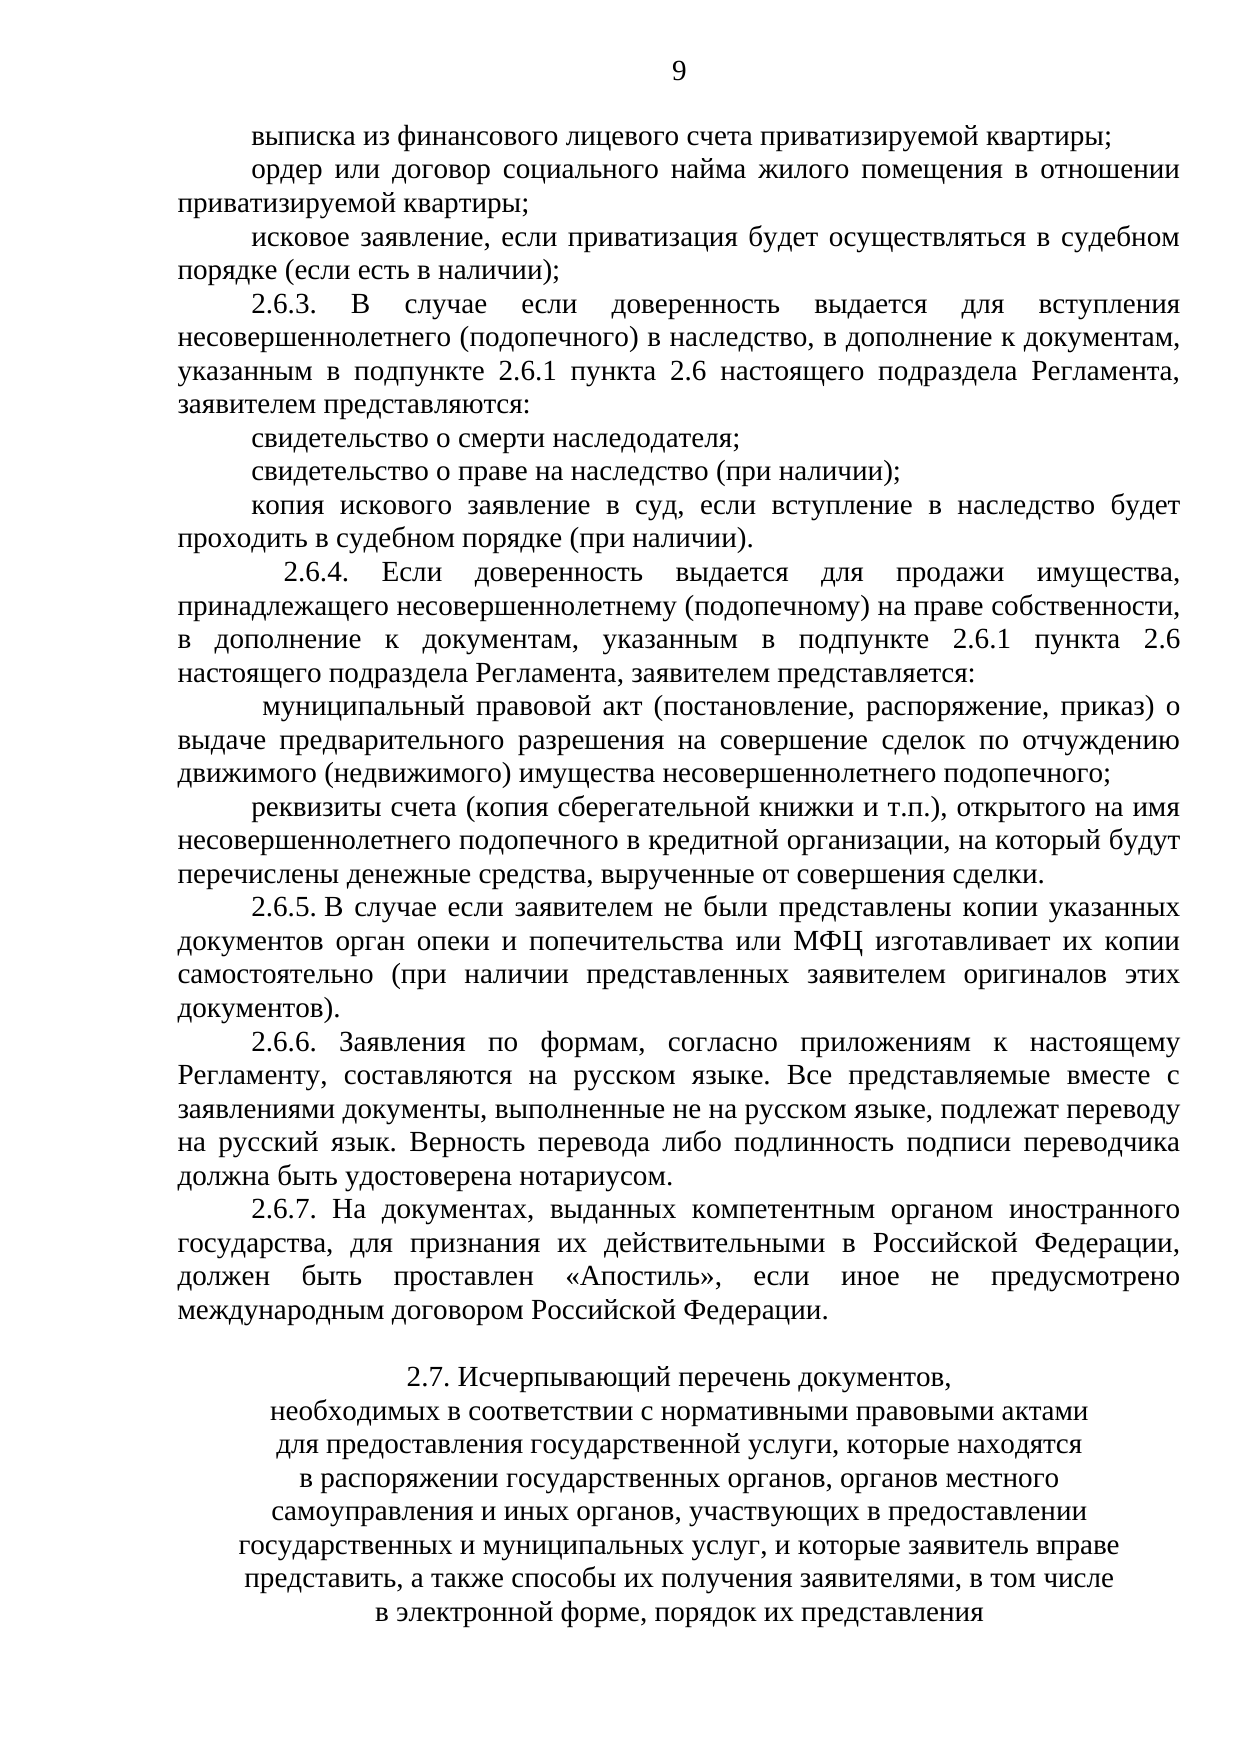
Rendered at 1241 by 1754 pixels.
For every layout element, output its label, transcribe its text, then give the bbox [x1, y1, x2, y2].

text выписка из финансового лицевого счета приватизируемой квартиры; [177, 118, 1181, 152]
text исковое заявление, если приватизация будет осуществляться в судебном порядке (если есть в наличии); [177, 219, 1181, 286]
text свидетельство о праве на наследство (при наличии); [177, 453, 1181, 487]
text ордер или договор социального найма жилого помещения в отношении приватизируемой квартиры; [177, 152, 1181, 219]
text 2.6.4. Если доверенность выдается для продажи имущества, принадлежащего несовершеннолетнему (подопечному) на праве собственности, в дополнение к документам, указанным в подпункте 2.6.1 пункта 2.6 настоящего подраздела Регламента, заявителем представляется: [177, 554, 1181, 688]
text копия искового заявление в суд, если вступление в наследство будет проходить в судебном порядке (при наличии). [177, 487, 1181, 554]
text свидетельство о смерти наследодателя; [177, 420, 1181, 453]
text 2.6.5. В случае если заявителем не были представлены копии указанных документов орган опеки и попечительства или МФЦ изготавливает их копии самостоятельно (при наличии представленных заявителем оригиналов этих документов). [177, 889, 1181, 1024]
text 2.7. Исчерпывающий перечень документов, [177, 1359, 1181, 1393]
text 2.6.6. Заявления по формам, согласно приложениям к настоящему Регламенту, составляются на русском языке. Все представляемые вместе с заявлениями документы, выполненные не на русском языке, подлежат переводу на русский язык. Верность перевода либо подлинность подписи переводчика должна быть удостоверена нотариусом. [177, 1024, 1181, 1191]
text для предоставления государственной услуги, которые находятся в распоряжении государственных органов, органов местного [177, 1426, 1181, 1493]
text 2.6.7. На документах, выданных компетентным органом иностранного государства, для признания их действительными в Российской Федерации, должен быть проставлен «Апостиль», если иное не предусмотрено международным договором Российской Федерации. [177, 1191, 1181, 1326]
text 2.6.3. В случае если доверенность выдается для вступления несовершеннолетнего (подопечного) в наследство, в дополнение к документам, указанным в подпункте 2.6.1 пункта 2.6 настоящего подраздела Регламента, заявителем представляются: [177, 286, 1181, 420]
text самоуправления и иных органов, участвующих в предоставлении государственных и муниципальных услуг, и которые заявитель вправе представить, а также способы их получения заявителями, в том числе в электронной форме, порядок их представления [177, 1493, 1181, 1627]
text муниципальный правовой акт (постановление, распоряжение, приказ) о выдаче предварительного разрешения на совершение сделок по отчуждению движимого (недвижимого) имущества несовершеннолетнего подопечного; [177, 688, 1181, 789]
text реквизиты счета (копия сберегательной книжки и т.п.), открытого на имя несовершеннолетнего подопечного в кредитной организации, на который будут перечислены денежные средства, вырученные от совершения сделки. [177, 789, 1181, 889]
text необходимых в соответствии с нормативными правовыми актами [177, 1393, 1181, 1426]
